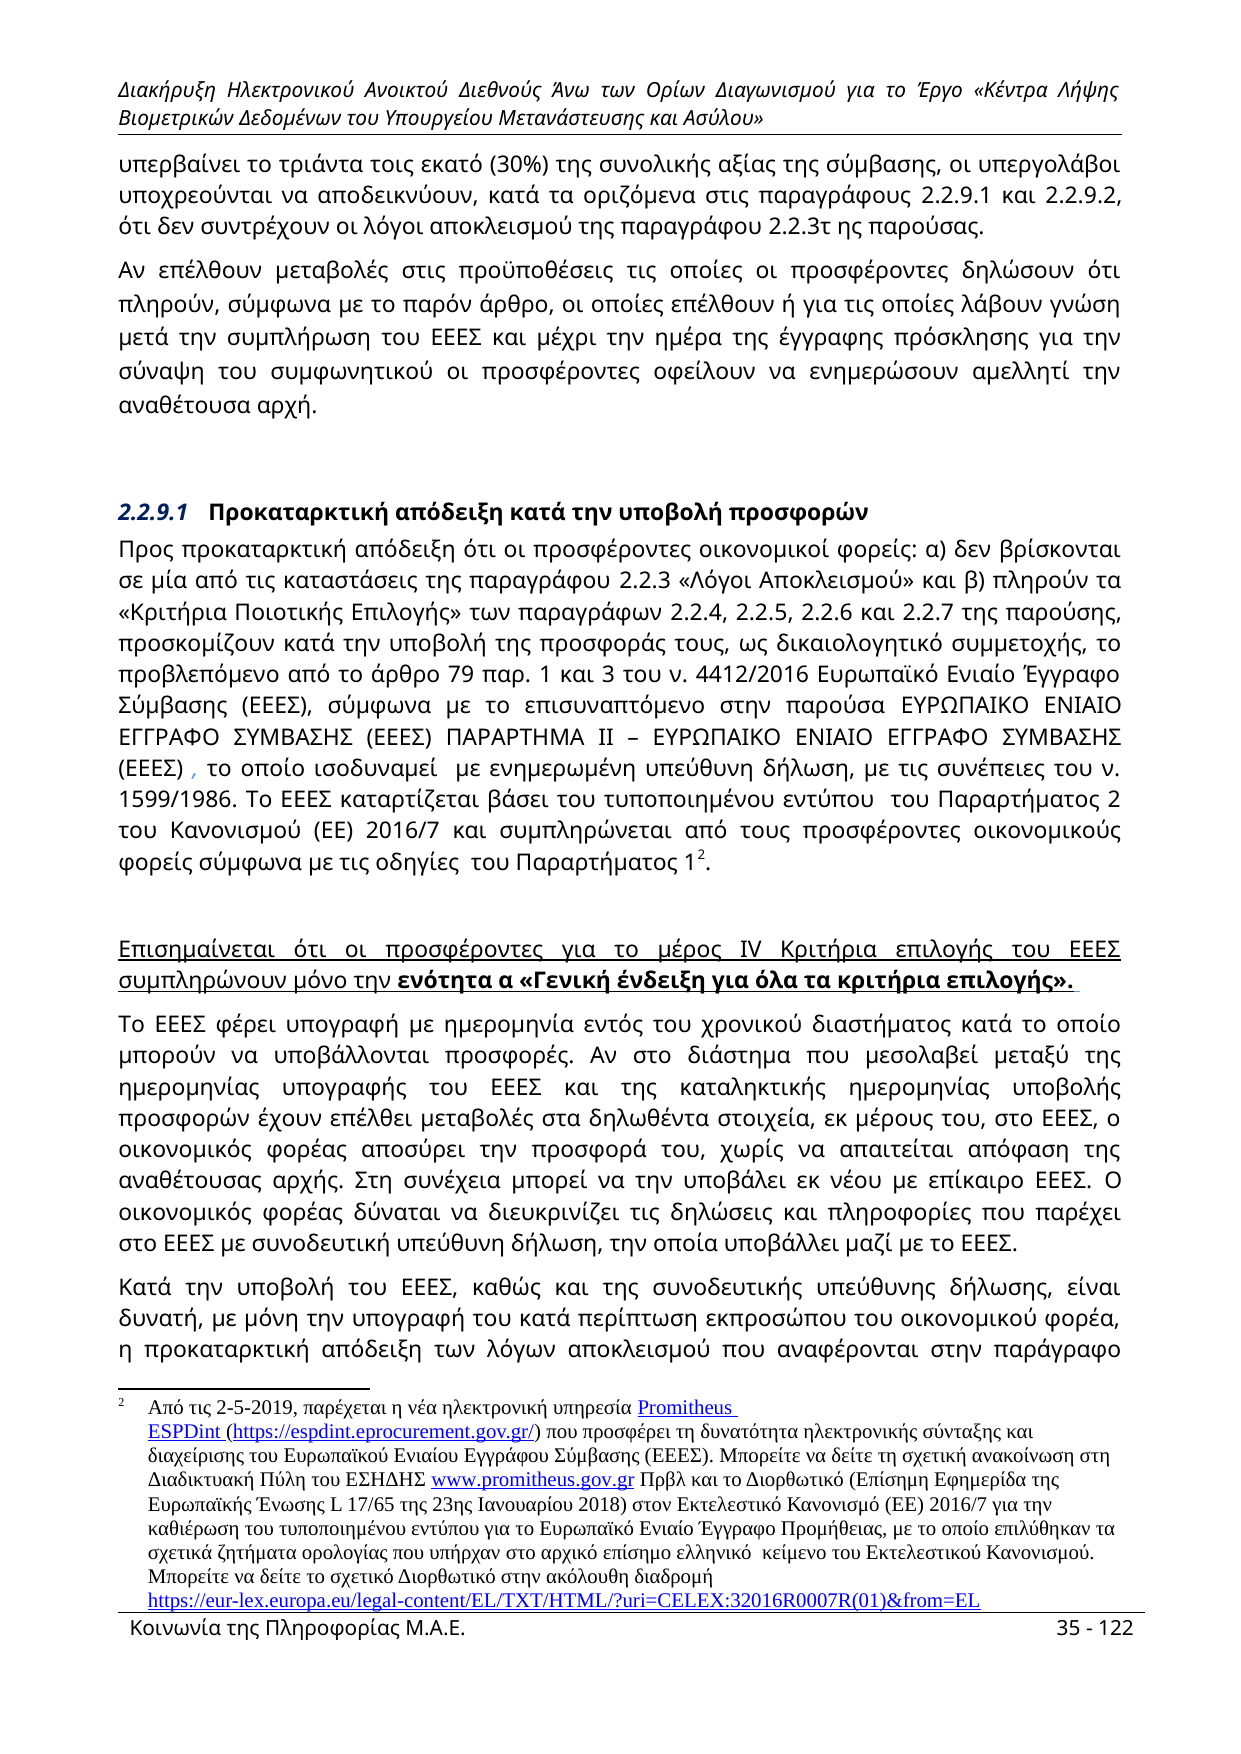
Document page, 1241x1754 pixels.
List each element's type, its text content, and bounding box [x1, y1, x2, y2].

text Το ΕΕΕΣ φέρει υπογραφή με ημερομηνία εντός του χρονικού διαστήματος κατά το οποίο μπορούν να υποβάλλονται προσφορές. Αν στο διάστημα που μεσολαβεί μεταξύ της ημερομηνίας υπογραφής του ΕΕΕΣ και της καταληκτικής ημερομηνίας υποβολής προσφορών έχουν επέλθει μεταβολές στα δηλωθέντα στοιχεία, εκ μέρους του, στο ΕΕΕΣ, ο οικονομικός φορέας αποσύρει την προσφορά του, χωρίς να απαιτείται απόφαση της αναθέτουσας αρχής. Στη συνέχεια μπορεί να την υποβάλει εκ νέου με επίκαιρο ΕΕΕΣ. Ο οικονομικός φορέας δύναται να διευκρινίζει τις δηλώσεις και πληροφορίες που παρέχει στο ΕΕΕΣ με συνοδευτική υπεύθυνη δήλωση, την οποία υποβάλλει μαζί με το ΕΕΕΣ. [118, 1008, 1122, 1258]
text Επισημαίνεται ότι οι προσφέροντες για το μέρος IV Κριτήρια επιλογής του ΕΕΕΣ συμπληρώνουν μόνο την ενότητα α «Γενική ένδειξη για όλα τα κριτήρια επιλογής». [118, 933, 1122, 995]
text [118, 147, 1122, 241]
text Αν επέλθουν μεταβολές στις προϋποθέσεις τις οποίες οι προσφέροντες δηλώσουν ότι πληρούν, σύμφωνα με το παρόν άρθρο, οι οποίες επέλθουν ή για τις οποίες λάβουν γνώση μετά την συμπλήρωση του ΕΕΕΣ και μέχρι την ημέρα της έγγραφης πρόσκλησης για την σύναψη του συμφωνητικού οι προσφέροντες οφείλουν να ενημερώσουν αμελλητί την αναθέτουσα αρχή. [118, 254, 1122, 420]
text Προς προκαταρκτική απόδειξη ότι οι προσφέροντες οικονομικοί φορείς: α) δεν βρίσκονται σε μία από τις καταστάσεις της παραγράφου 2.2.3 «Λόγοι Αποκλεισμού» και β) πληρούν τα «Κριτήρια Ποιοτικής Επιλογής» των παραγράφων 2.2.4, 2.2.5, 2.2.6 και 2.2.7 της παρούσης, προσκομίζουν κατά την υποβολή της προσφοράς τους, ως δικαιολογητικό συμμετοχής, το προβλεπόμενο από το άρθρο 79 παρ. 1 και 3 του ν. 4412/2016 Ευρωπαϊκό Ενιαίο Έγγραφο Σύμβασης (ΕΕΕΣ), σύμφωνα με το επισυναπτόμενο στην παρούσα ΕΥΡΩΠΑΙΚΟ ΕΝΙΑΙΟ ΕΓΓΡΑΦΟ ΣΥΜΒΑΣΗΣ (ΕΕΕΣ) ΠΑΡΑΡΤΗΜΑ ΙI – ΕΥΡΩΠΑΙΚΟ ΕΝΙΑΙΟ ΕΓΓΡΑΦΟ ΣΥΜΒΑΣΗΣ (ΕΕΕΣ) , το οποίο ισοδυναμεί με ενημερωμένη υπεύθυνη δήλωση, με τις συνέπειες του ν. 1599/1986. Το ΕΕΕΣ καταρτίζεται βάσει του τυποποιημένου εντύπου του Παραρτήματος 2 του Κανονισμού (ΕΕ) 2016/7 και συμπληρώνεται από τους προσφέροντες οικονομικούς φορείς σύμφωνα με τις οδηγίες του Παραρτήματος 1. [118, 533, 1122, 877]
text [118, 1270, 1122, 1364]
subtitle Προκαταρκτική απόδειξη κατά την υποβολή προσφορών [118, 495, 1122, 527]
